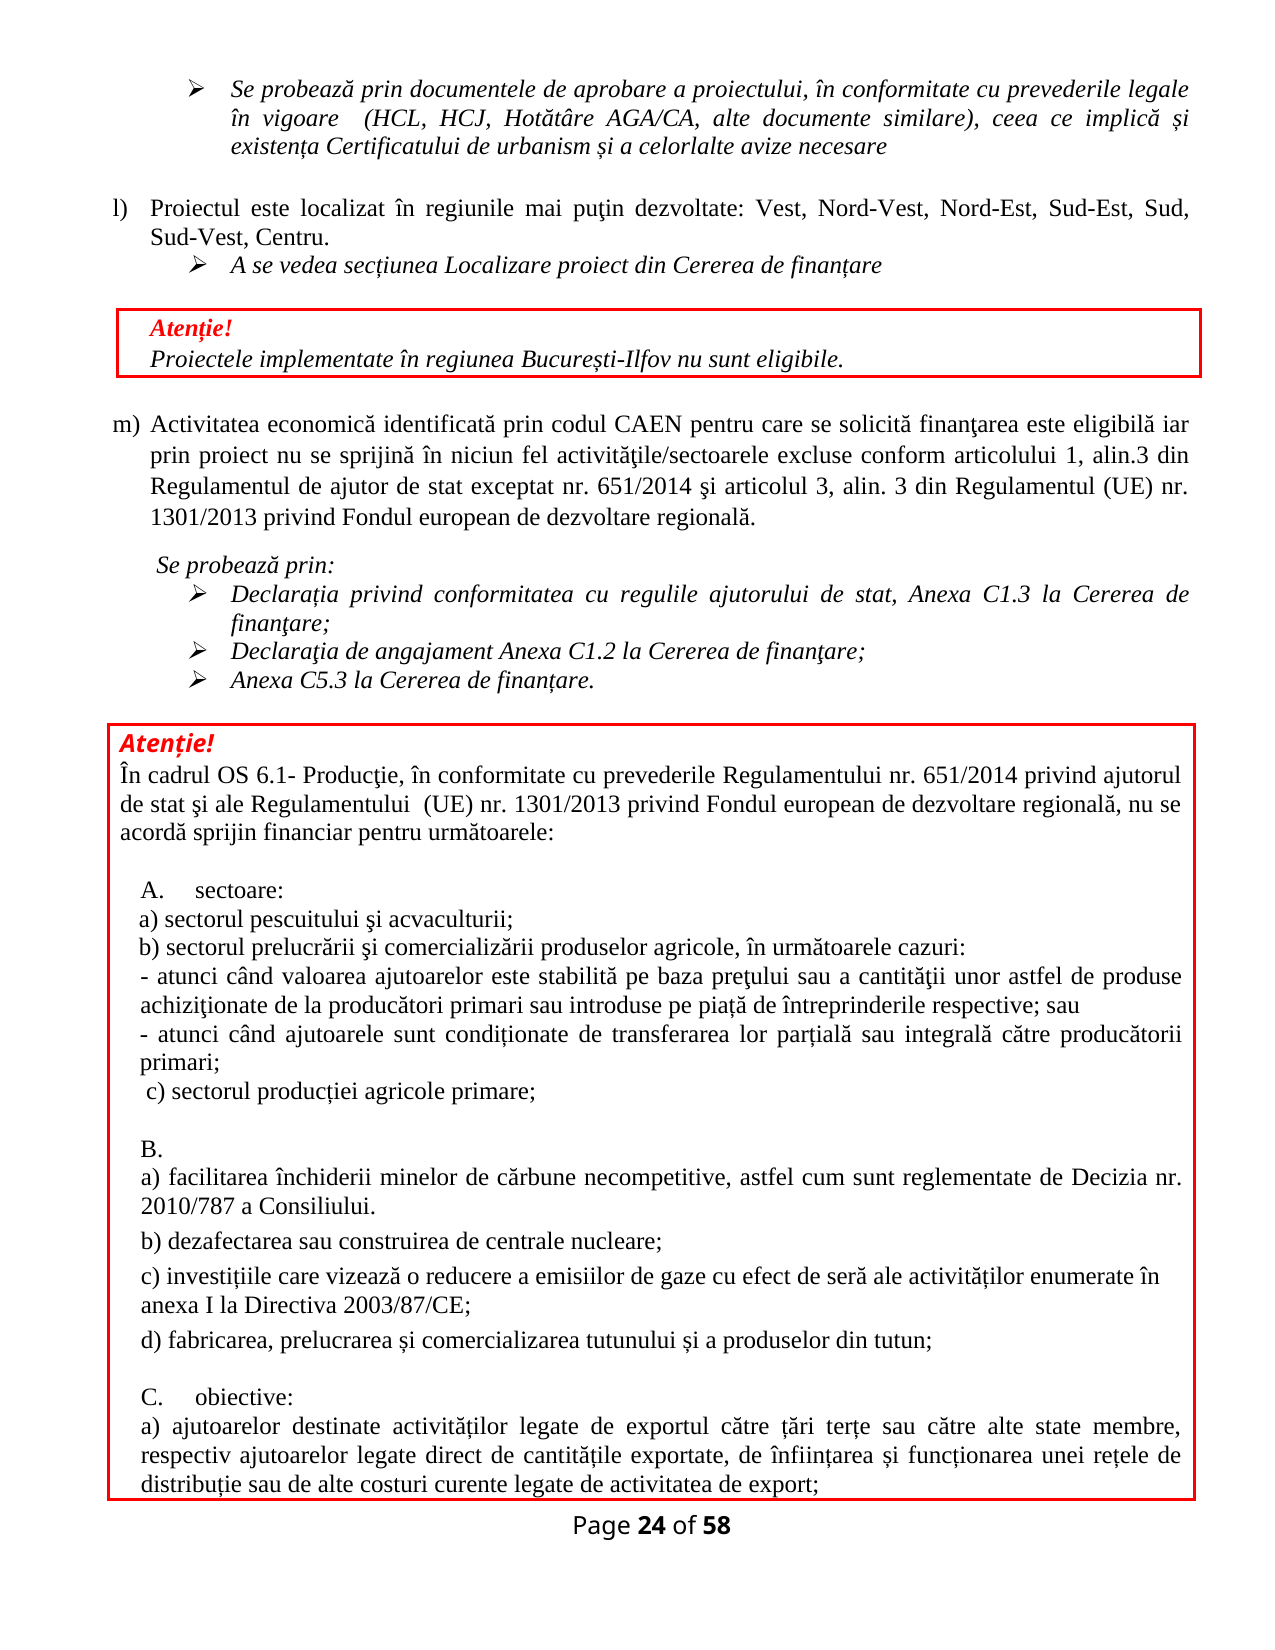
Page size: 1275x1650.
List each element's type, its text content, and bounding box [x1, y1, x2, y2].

text Proiectele implementate în regiunea București-Ilfov nu sunt eligibile. [119, 339, 1199, 375]
list Anexa C5.3 la Cererea de finanțare. [186, 665, 1191, 694]
text Se probează prin: [112, 550, 1191, 579]
list Activitatea economică identificată prin codul CAEN pentru care se solicită finanţarea este eligibilă iar prin proiect nu se sprijină în niciun fel activităţile/sectoarele excluse conform articolului 1, alin.3 din Regulamentul de ajutor de stat exceptat nr. 651/2014 şi articolul 3, alin. 3 din Regulamentul (UE) nr. 1301/2013 privind Fondul european de dezvoltare regională. [112, 409, 1191, 531]
list Declaraţia de angajament Anexa C1.2 la Cererea de finanţare; [186, 636, 1191, 665]
list A se vedea secțiunea Localizare proiect din Cererea de finanțare [186, 251, 1191, 279]
list Proiectul este localizat în regiunile mai puţin dezvoltate: Vest, Nord-Vest, Nord-Est, Sud-Est, Sud, Sud-Vest, Centru. [112, 193, 1191, 251]
list Declarația privind conformitatea cu regulile ajutorului de stat, Anexa C1.3 la Cererea de finanţare; [186, 579, 1191, 636]
list Se probează prin documentele de aprobare a proiectului, în conformitate cu prevederile legale în vigoare (HCL, HCJ, Hotătâre AGA/CA, alte documente similare), ceea ce implică și existența Certificatului de urbanism și a celorlalte avize necesare [186, 74, 1191, 160]
text Atenție! [119, 311, 1199, 339]
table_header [110, 726, 1193, 1497]
